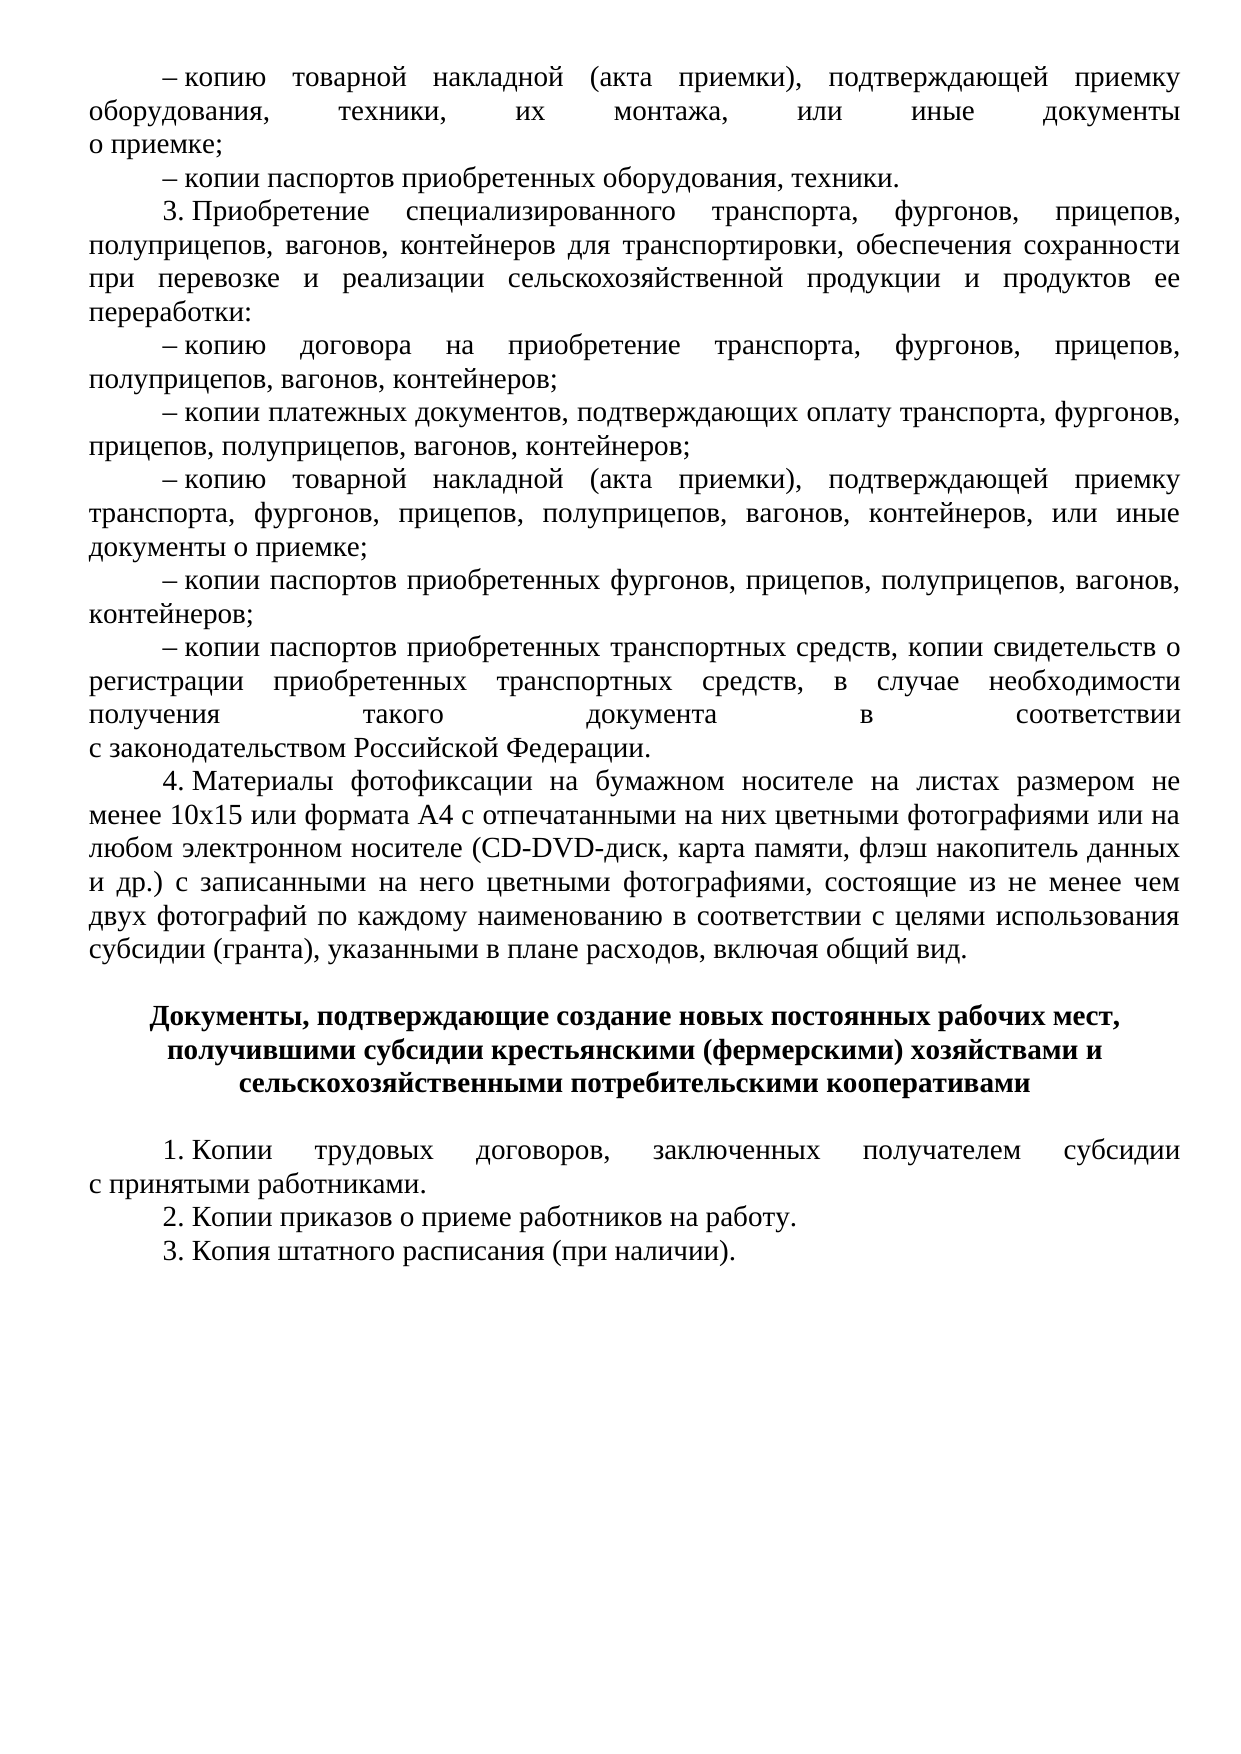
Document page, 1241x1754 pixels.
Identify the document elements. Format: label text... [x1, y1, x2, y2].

text – копии паспортов приобретенных оборудования, техники. [89, 160, 1181, 193]
text – копию товарной накладной (акта приемки), подтверждающей приемку оборудования, техники, их монтажа, или иные документы о приемке; [89, 59, 1181, 160]
text Документы, подтверждающие создание новых постоянных рабочих мест, получившими субсидии крестьянскими (фермерскими) хозяйствами и сельскохозяйственными потребительскими кооперативами [89, 998, 1181, 1099]
text 3. Приобретение специализированного транспорта, фургонов, прицепов, полуприцепов, вагонов, контейнеров для транспортировки, обеспечения сохранности при перевозке и реализации сельскохозяйственной продукции и продуктов ее переработки: [89, 193, 1181, 327]
text – копию договора на приобретение транспорта, фургонов, прицепов, полуприцепов, вагонов, контейнеров; [89, 327, 1181, 394]
text – копии паспортов приобретенных фургонов, прицепов, полуприцепов, вагонов, контейнеров; [89, 562, 1181, 629]
text 4. Материалы фотофиксации на бумажном носителе на листах размером не менее 10х15 или формата А4 с отпечатанными на них цветными фотографиями или на любом электронном носителе (CD-DVD-диск, карта памяти, флэш накопитель данных и др.) с записанными на него цветными фотографиями, состоящие из не менее чем двух фотографий по каждому наименованию в соответствии с целями использования субсидии (гранта), указанными в плане расходов, включая общий вид. [89, 763, 1181, 965]
text 2. Копии приказов о приеме работников на работу. [89, 1199, 1181, 1233]
text – копию товарной накладной (акта приемки), подтверждающей приемку транспорта, фургонов, прицепов, полуприцепов, вагонов, контейнеров, или иные документы о приемке; [89, 462, 1181, 562]
text 3. Копия штатного расписания (при наличии). [89, 1233, 1181, 1267]
text – копии паспортов приобретенных транспортных средств, копии свидетельств о регистрации приобретенных транспортных средств, в случае необходимости получения такого документа в соответствии с законодательством Российской Федерации. [89, 629, 1181, 763]
text – копии платежных документов, подтверждающих оплату транспорта, фургонов, прицепов, полуприцепов, вагонов, контейнеров; [89, 394, 1181, 462]
text 1. Копии трудовых договоров, заключенных получателем субсидии с принятыми работниками. [89, 1132, 1181, 1199]
